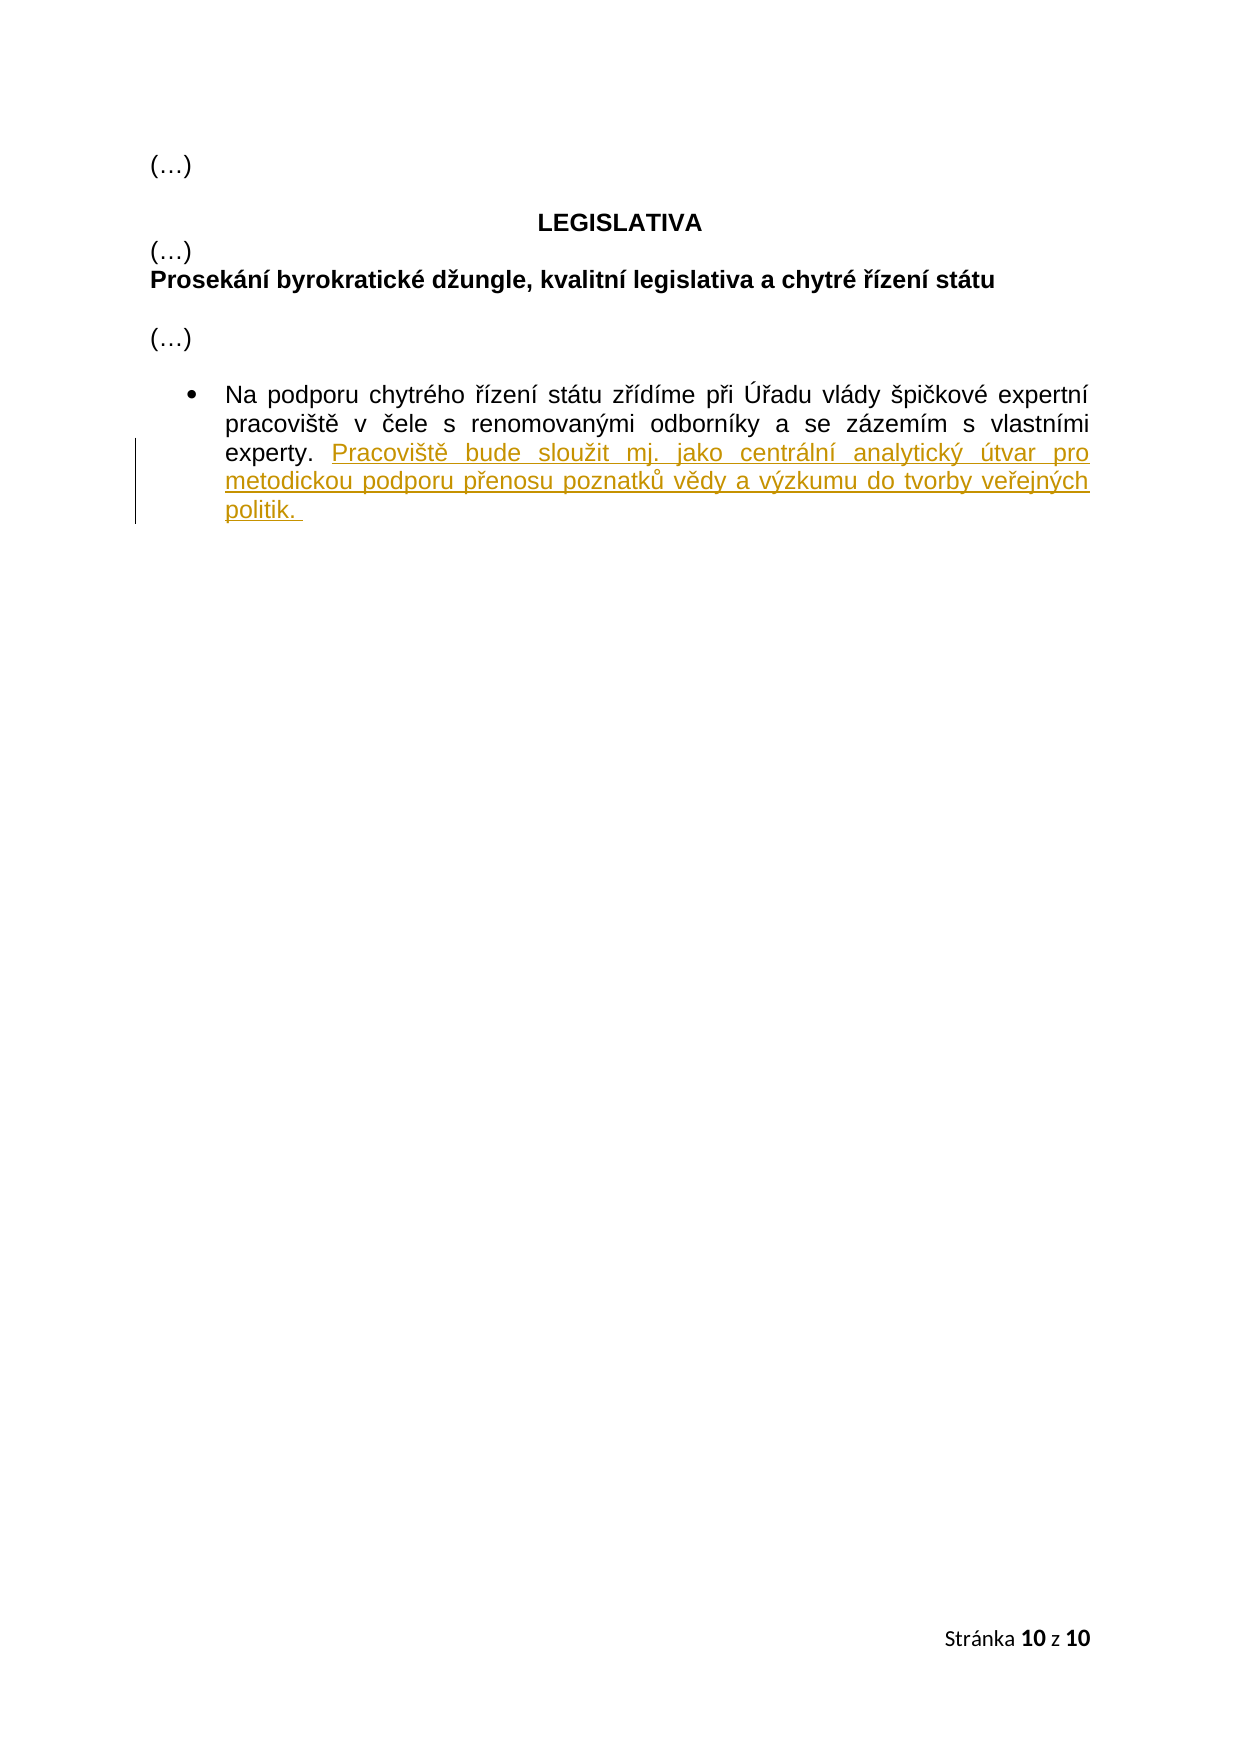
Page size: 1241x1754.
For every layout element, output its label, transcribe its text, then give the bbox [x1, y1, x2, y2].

text (…) [150, 322, 1090, 351]
text (…) [150, 236, 1090, 265]
text Prosekání byrokratické džungle, kvalitní legislativa a chytré řízení státu [150, 265, 1090, 294]
text (…) [150, 150, 1090, 179]
text LEGISLATIVA [150, 207, 1090, 236]
list Na podporu chytrého řízení státu zřídíme při Úřadu vlády špičkové expertní pracoviště v čele s renomovanými odborníky a se zázemím s vlastními experty. [187, 380, 1090, 524]
